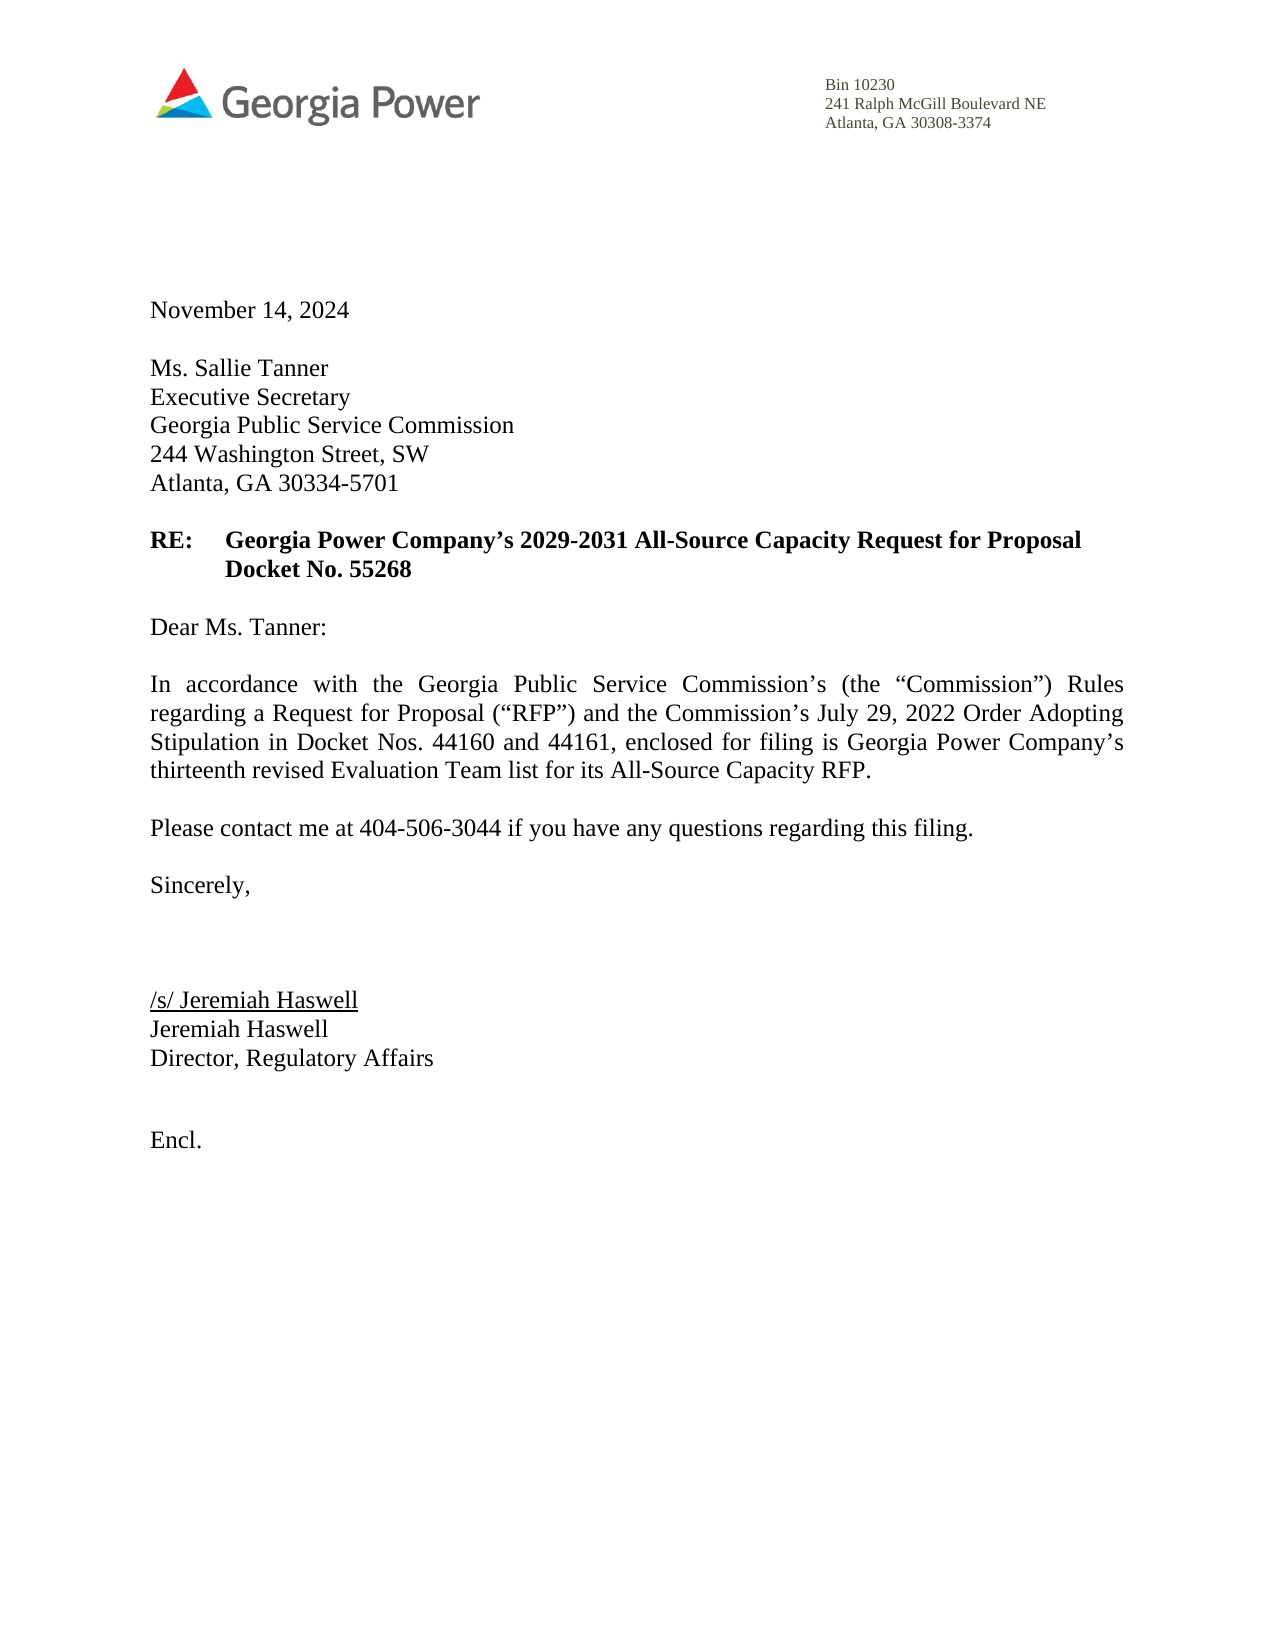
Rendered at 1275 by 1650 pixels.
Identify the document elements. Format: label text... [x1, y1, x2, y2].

text Dear Ms. Tanner: [150, 612, 1125, 640]
text In accordance with the Georgia Public Service Commission’s (the “Commission”) Rules regarding a Request for Proposal (“RFP”) and the Commission’s July 29, 2022 Order Adopting Stipulation in Docket Nos. 44160 and 44161, enclosed for filing is Georgia Power Company’s thirteenth revised Evaluation Team list for its All-Source Capacity RFP. [150, 669, 1125, 784]
text Ms. Sallie Tanner [150, 353, 1125, 382]
text /s/ Jeremiah Haswell [150, 985, 1125, 1014]
text Atlanta, GA 30334-5701 [150, 468, 1125, 497]
text November 14, 2024 [150, 295, 1125, 324]
text Georgia Public Service Commission [150, 410, 1125, 439]
text Please contact me at 404-506-3044 if you have any questions regarding this filing. [150, 813, 1125, 842]
picture [150, 63, 494, 131]
text Sincerely, [150, 870, 1125, 899]
text Executive Secretary [150, 382, 1125, 410]
text Jeremiah Haswell [150, 1014, 1125, 1043]
text 244 Washington Street, SW [150, 439, 1125, 468]
text Encl. [150, 1125, 1125, 1154]
text Director, Regulatory Affairs [150, 1043, 1125, 1072]
text RE: Georgia Power Company’s 2029-2031 All-Source Capacity Request for Proposal Docket No. 55268 [150, 525, 1125, 583]
